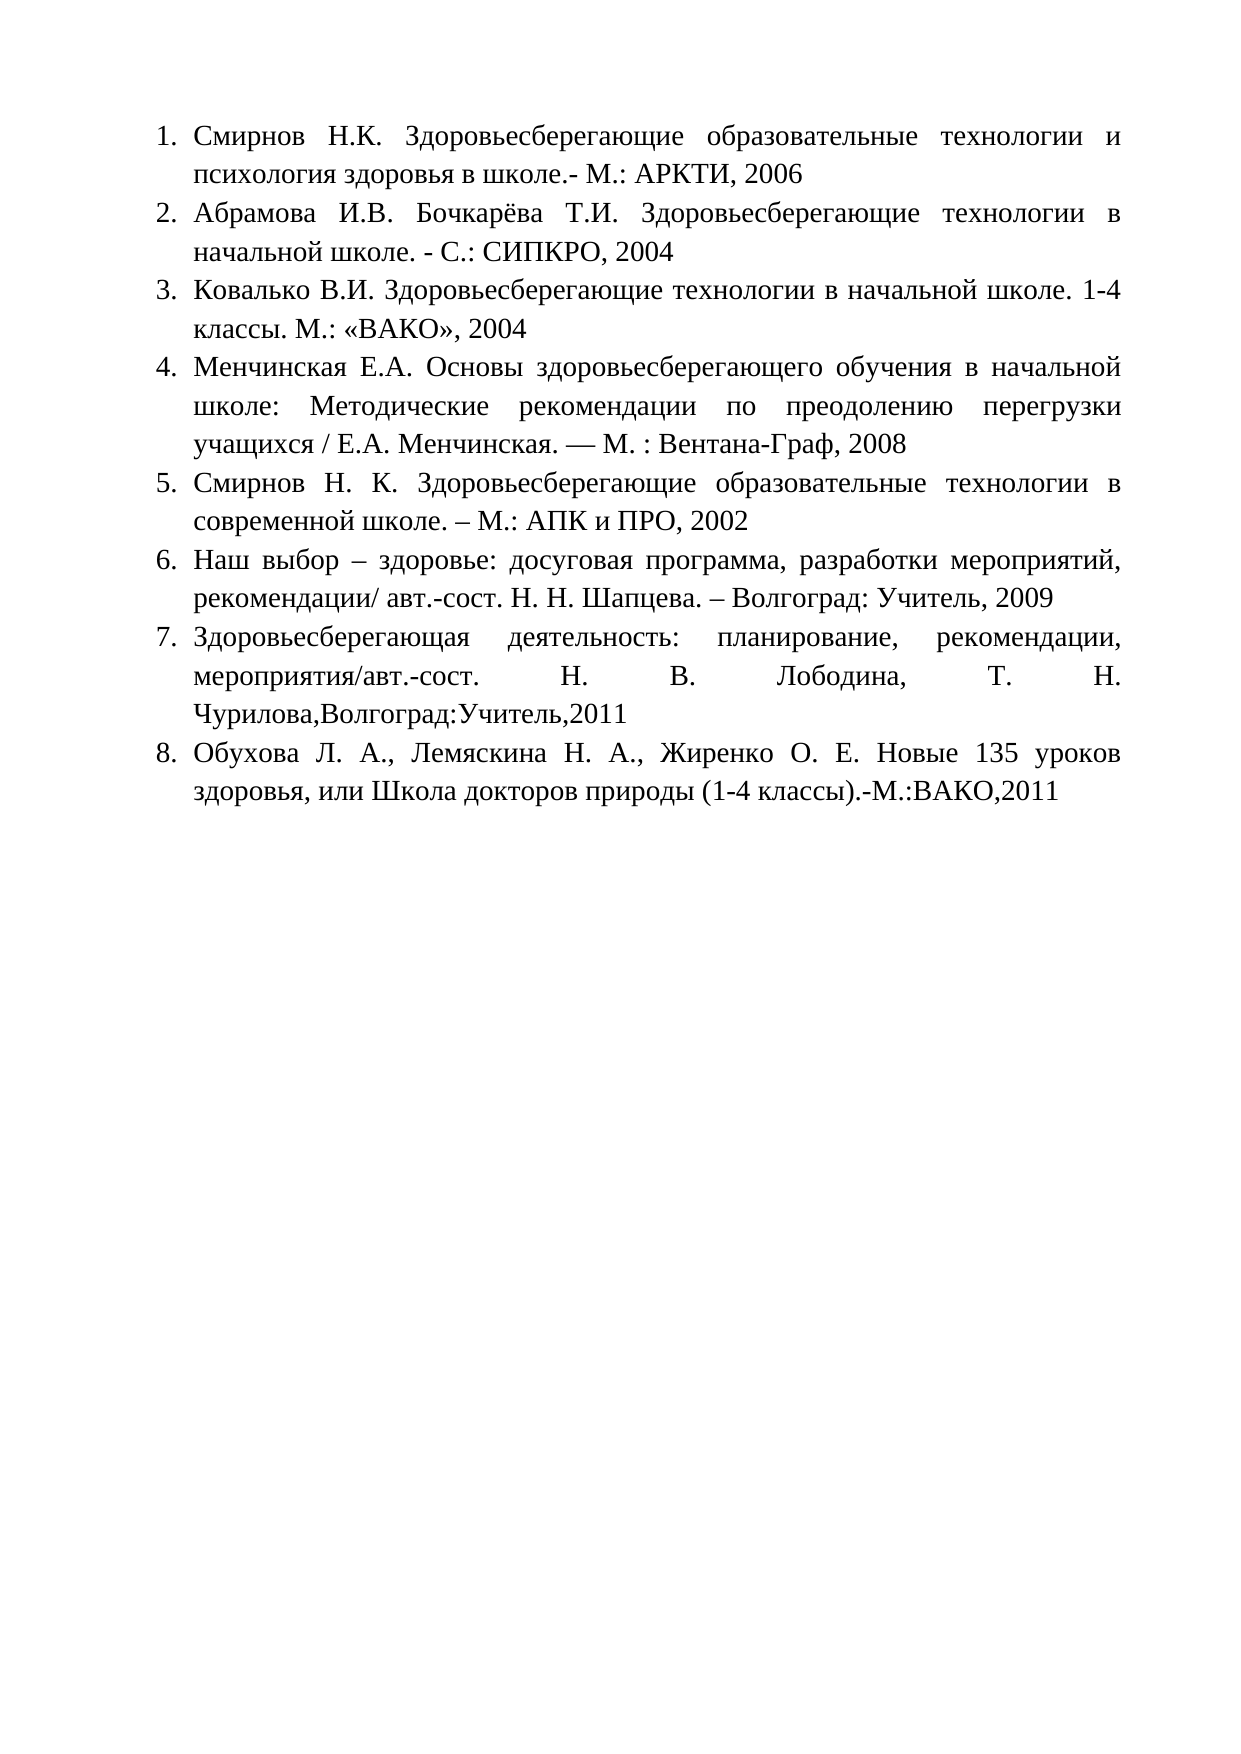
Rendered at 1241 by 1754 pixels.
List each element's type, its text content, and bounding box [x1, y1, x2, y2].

list Наш выбор – здоровье: досуговая программа, разработки мероприятий, рекомендации/ авт.-сост. Н. Н. Шапцева. – Волгоград: Учитель, 2009 [156, 542, 1122, 614]
list Обухова Л. А., Лемяскина Н. А., Жиренко О. Е. Новые 135 уроков здоровья, или Школа докторов природы (1-4 классы).-М.:ВАКО,2011 [156, 735, 1122, 807]
list Абрамова И.В. Бочкарёва Т.И. Здоровьесберегающие технологии в начальной школе. - С.: СИПКРО, 2004 [156, 195, 1122, 267]
list Смирнов Н.К. Здоровьесберегающие образовательные технологии и психология здоровья в школе.- М.: АРКТИ, 2006 [156, 118, 1122, 190]
list Смирнов Н. К. Здоровьесберегающие образовательные технологии в современной школе. – М.: АПК и ПРО, 2002 [156, 465, 1122, 537]
list Ковалько В.И. Здоровьесберегающие технологии в начальной школе. 1-4 классы. М.: «ВАКО», 2004 [156, 272, 1122, 344]
list Менчинская Е.А. Основы здоровьесберегающего обучения в начальной школе: Методические рекомендации по преодолению перегрузки учащихся / Е.А. Менчинская. — М. : Вентана-Граф, 2008 [156, 349, 1122, 460]
list Здоровьесберегающая деятельность: планирование, рекомендации, мероприятия/авт.-сост. Н. В. Лободина, Т. Н. Чурилова,Волгоград:Учитель,2011 [156, 619, 1122, 730]
